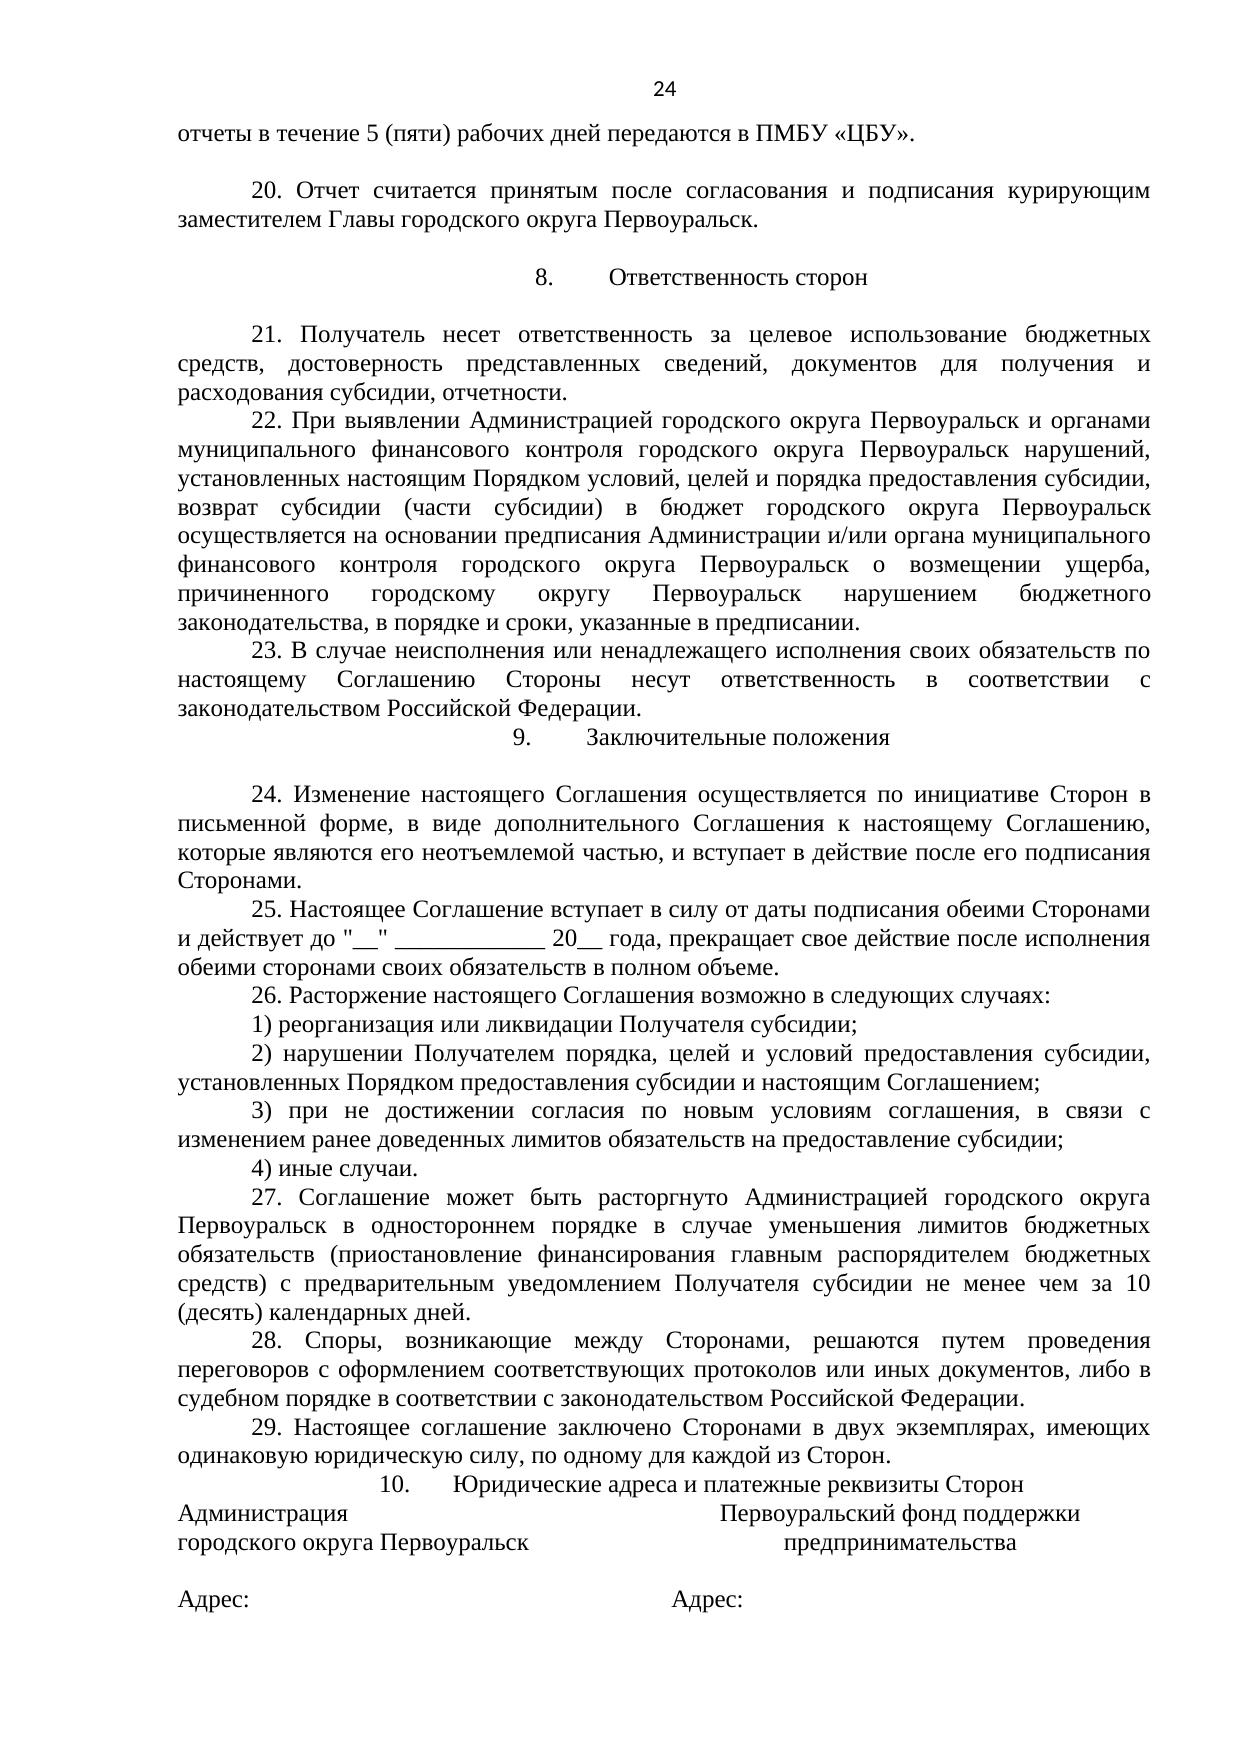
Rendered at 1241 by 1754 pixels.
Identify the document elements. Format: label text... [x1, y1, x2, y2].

text 28. Споры, возникающие между Сторонами, решаются путем проведения переговоров с оформлением соответствующих протоколов или иных документов, либо в судебном порядке в соответствии с законодательством Российской Федерации. [177, 1326, 1152, 1412]
text 20. Отчет считается принятым после согласования и подписания курирующим заместителем Главы городского округа Первоуральск. [177, 176, 1152, 233]
text 21. Получатель несет ответственность за целевое использование бюджетных средств, достоверность представленных сведений, документов для получения и расходования субсидии, отчетности. [177, 319, 1152, 406]
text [177, 118, 1152, 147]
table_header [660, 1498, 1140, 1636]
text 23. В случае неисполнения или ненадлежащего исполнения своих обязательств по настоящему Соглашению Стороны несут ответственность в соответствии с законодательством Российской Федерации. [177, 636, 1152, 722]
text 26. Расторжение настоящего Соглашения возможно в следующих случаях: [177, 981, 1152, 1009]
text 24. Изменение настоящего Соглашения осуществляется по инициативе Сторон в письменной форме, в виде дополнительного Соглашения к настоящему Соглашению, которые являются его неотъемлемой частью, и вступает в действие после его подписания Сторонами. [177, 779, 1152, 894]
text 22. При выявлении Администрацией городского округа Первоуральск и органами муниципального финансового контроля городского округа Первоуральск нарушений, установленных настоящим Порядком условий, целей и порядка предоставления субсидии, возврат субсидии (части субсидии) в бюджет городского округа Первоуральск осуществляется на основании предписания Администрации и/или органа муниципального финансового контроля городского округа Первоуральск о возмещении ущерба, причиненного городскому округу Первоуральск нарушением бюджетного законодательства, в порядке и сроки, указанные в предписании. [177, 406, 1152, 636]
list Ответственность сторон [177, 262, 1152, 291]
text 25. Настоящее Соглашение вступает в силу от даты подписания обеими Сторонами и действует до "__" ____________ 20__ года, прекращает свое действие после исполнения обеими сторонами своих обязательств в полном объеме. [177, 894, 1152, 981]
text 2) нарушении Получателем порядка, целей и условий предоставления субсидии, установленных Порядком предоставления субсидии и настоящим Соглашением; [177, 1038, 1152, 1096]
text 29. Настоящее соглашение заключено Сторонами в двух экземплярах, имеющих одинаковую юридическую силу, по одному для каждой из Сторон. [177, 1412, 1152, 1469]
list Заключительные положения [177, 722, 1152, 751]
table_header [166, 1498, 660, 1636]
text 4) иные случаи. [177, 1153, 1152, 1182]
text 27. Соглашение может быть расторгнуто Администрацией городского округа Первоуральск в одностороннем порядке в случае уменьшения лимитов бюджетных обязательств (приостановление финансирования главным распорядителем бюджетных средств) с предварительным уведомлением Получателя субсидии не менее чем за 10 (десять) календарных дней. [177, 1182, 1152, 1326]
text 3) при не достижении согласия по новым условиям соглашения, в связи с изменением ранее доведенных лимитов обязательств на предоставление субсидии; [177, 1096, 1152, 1153]
text 1) реорганизация или ликвидации Получателя субсидии; [177, 1009, 1152, 1038]
list Юридические адреса и платежные реквизиты Сторон [177, 1469, 1152, 1498]
